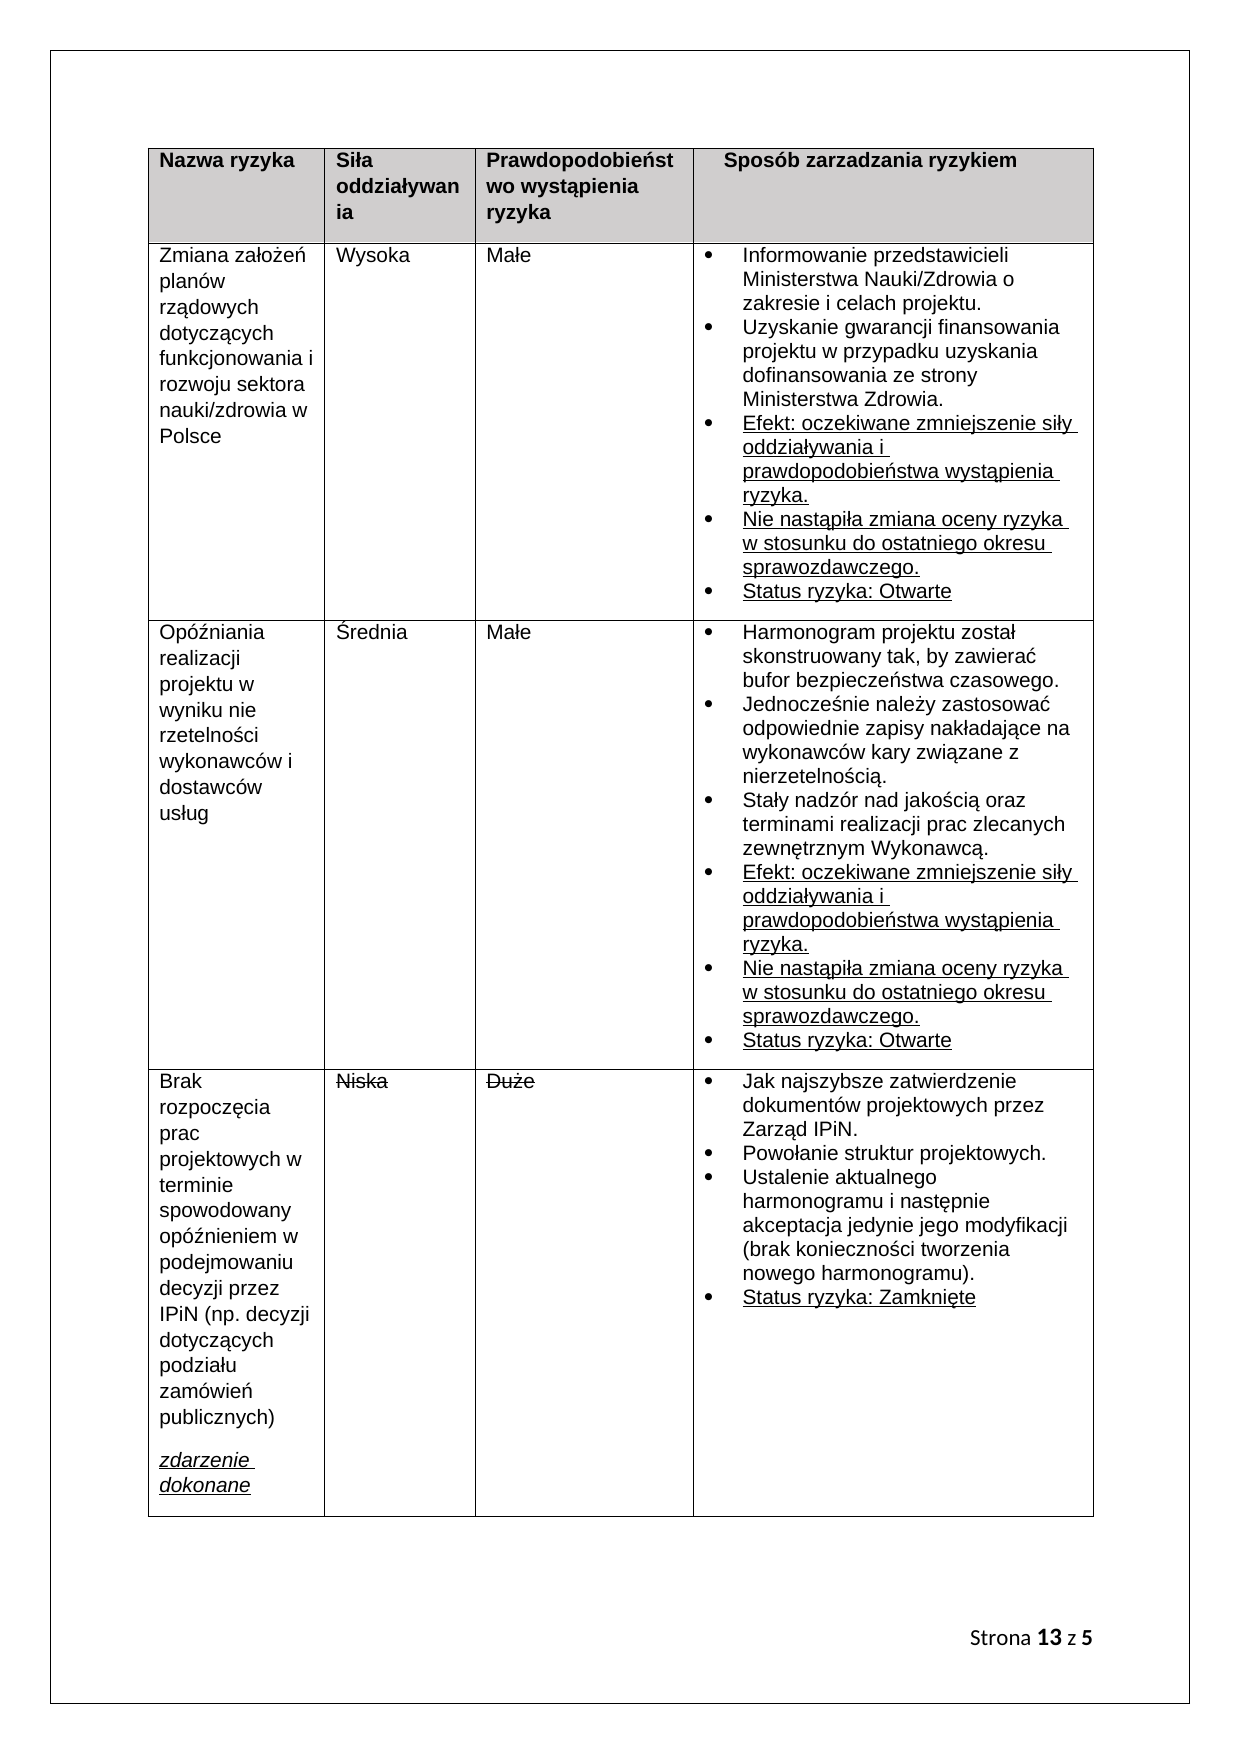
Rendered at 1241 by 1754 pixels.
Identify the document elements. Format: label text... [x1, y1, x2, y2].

table_cell Średnia [325, 621, 475, 1068]
table_header Nazwa ryzyka [149, 149, 324, 242]
table_cell Jak najszybsze zatwierdzenie dokumentów projektowych przez Zarząd IPiN. Powołanie struktur projektowych. Ustalenie aktualnego harmonogramu i następnie akceptacja jedynie jego modyfikacji (brak konieczności tworzenia nowego harmonogramu). Status ryzyka: Zamknięte [694, 1070, 1093, 1516]
table_cell Duże [476, 1070, 693, 1516]
table_cell Niska [325, 1070, 475, 1516]
table_cell Brak rozpoczęcia prac projektowych w terminie spowodowany opóźnieniem w podejmowaniu decyzji przez IPiN (np. decyzji dotyczących podziału zamówień publicznych) zdarzenie dokonane [149, 1070, 324, 1516]
table_cell Wysoka [325, 244, 475, 619]
table_cell Informowanie przedstawicieli Ministerstwa Nauki/Zdrowia o zakresie i celach projektu. Uzyskanie gwarancji finansowania projektu w przypadku uzyskania dofinansowania ze strony Ministerstwa Zdrowia. Efekt: oczekiwane zmniejszenie siły oddziaływania i prawdopodobieństwa wystąpienia ryzyka. Nie nastąpiła zmiana oceny ryzyka w stosunku do ostatniego okresu sprawozdawczego. Status ryzyka: Otwarte [694, 244, 1093, 619]
table_cell Małe [476, 244, 693, 619]
table_cell Harmonogram projektu został skonstruowany tak, by zawierać bufor bezpieczeństwa czasowego. Jednocześnie należy zastosować odpowiednie zapisy nakładające na wykonawców kary związane z nierzetelnością. Stały nadzór nad jakością oraz terminami realizacji prac zlecanych zewnętrznym Wykonawcą. Efekt: oczekiwane zmniejszenie siły oddziaływania i prawdopodobieństwa wystąpienia ryzyka. Nie nastąpiła zmiana oceny ryzyka w stosunku do ostatniego okresu sprawozdawczego. Status ryzyka: Otwarte [694, 621, 1093, 1068]
table_header Siła oddziaływania [325, 149, 475, 242]
table_header Sposób zarzadzania ryzykiem [694, 149, 1093, 242]
table_cell Zmiana założeń planów rządowych dotyczących funkcjonowania i rozwoju sektora nauki/zdrowia w Polsce [149, 244, 324, 619]
table_header Prawdopodobieństwo wystąpienia ryzyka [476, 149, 693, 242]
table_cell Opóźniania realizacji projektu w wyniku nie rzetelności wykonawców i dostawców usług [149, 621, 324, 1068]
table_cell Małe [476, 621, 693, 1068]
